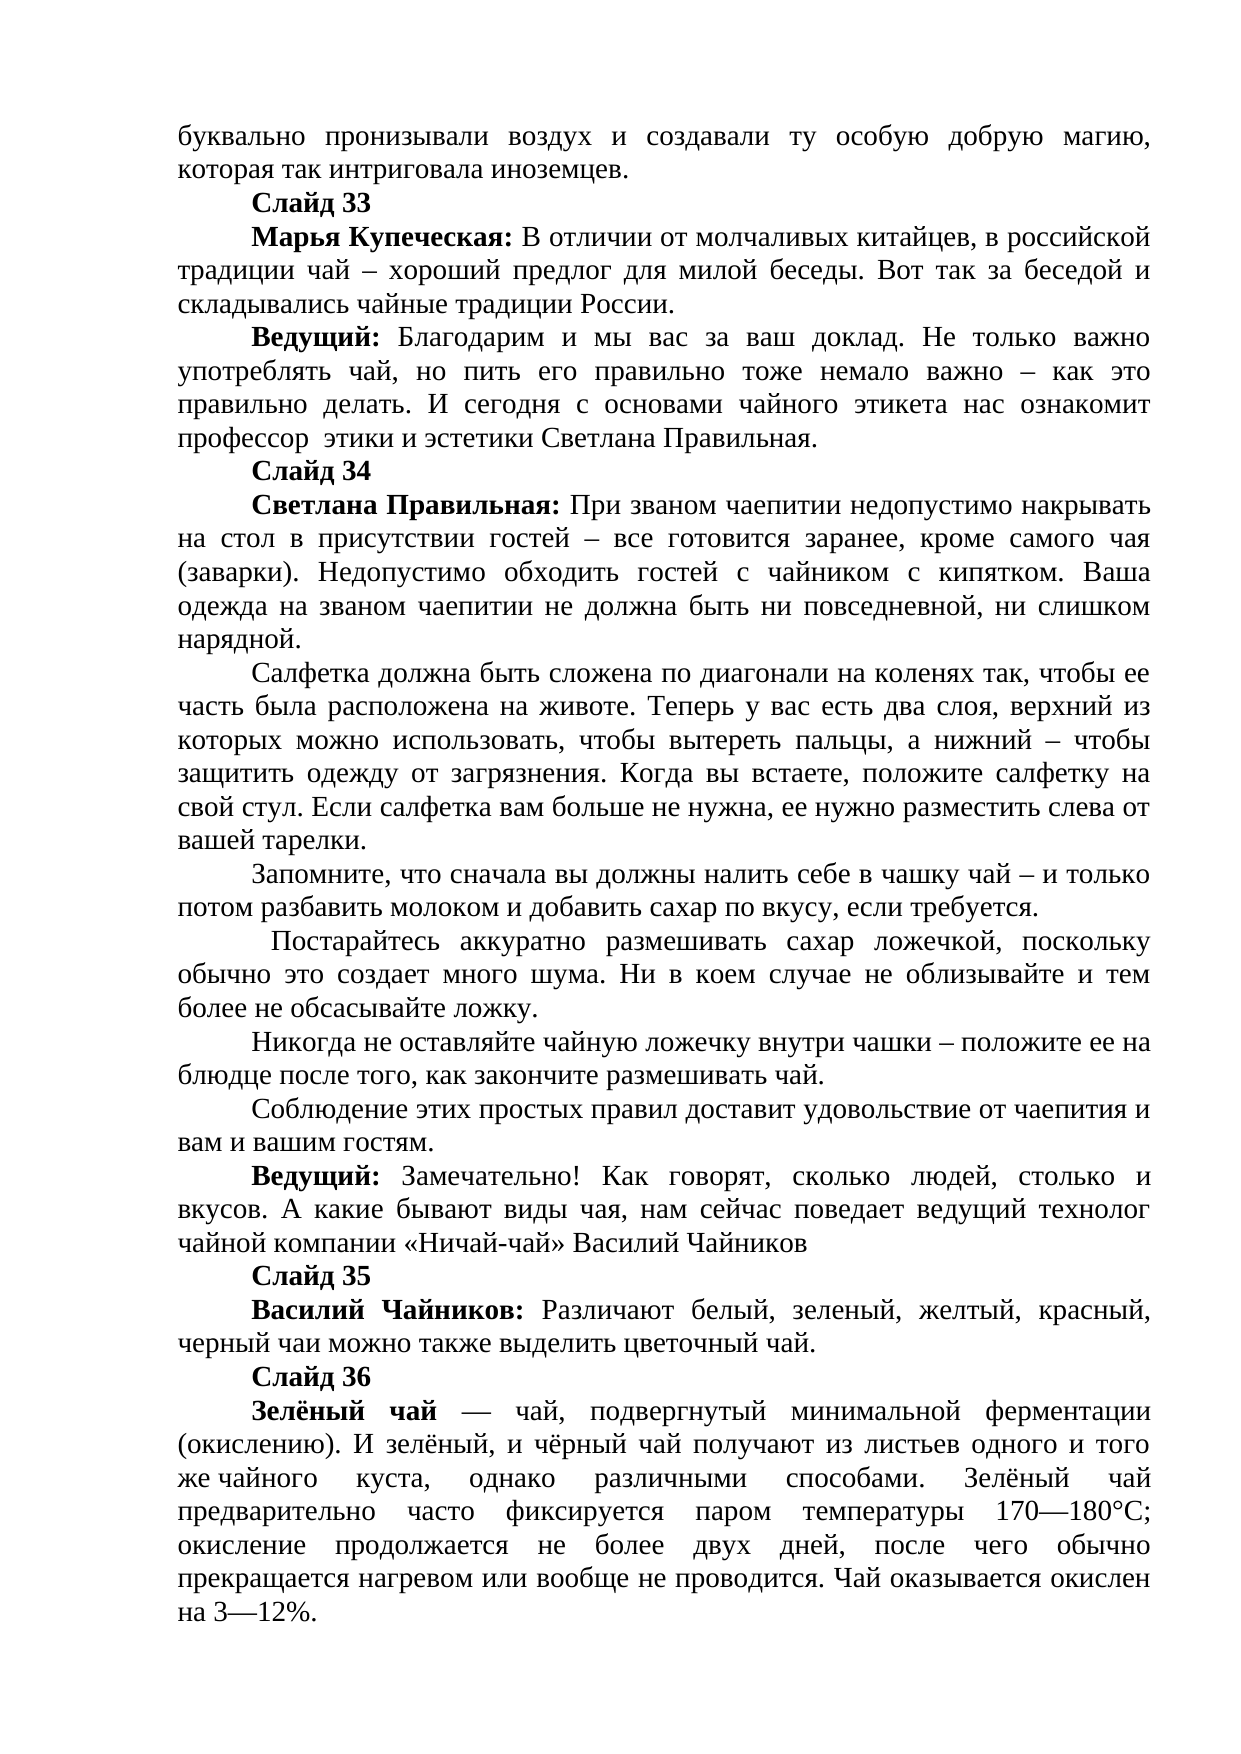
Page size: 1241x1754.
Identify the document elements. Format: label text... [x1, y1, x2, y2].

text Постарайтесь аккуратно размешивать сахар ложечкой, поскольку обычно это создает много шума. Ни в коем случае не облизывайте и тем более не обсасывайте ложку. [177, 923, 1152, 1024]
text Светлана Правильная: При званом чаепитии недопустимо накрывать на стол в присутствии гостей – все готовится заранее, кроме самого чая (заварки). Недопустимо обходить гостей с чайником с кипятком. Ваша одежда на званом чаепитии не должна быть ни повседневной, ни слишком нарядной. [177, 487, 1152, 655]
text Василий Чайников: Различают белый, зеленый, желтый, красный, черный чаи можно также выделить цветочный чай. [177, 1292, 1152, 1359]
text Слайд 36 [177, 1359, 1152, 1393]
text Слайд 35 [177, 1258, 1152, 1292]
text Зелёный чай — чай, подвергнутый минимальной ферментации (окислению). И зелёный, и чёрный чай получают из листьев одного и того же чайного куста, однако различными способами. Зелёный чай предварительно часто фиксируется паром температуры 170—180°C; окисление продолжается не более двух дней, после чего обычно прекращается нагревом или вообще не проводится. Чай оказывается окислен на 3—12%. [177, 1393, 1152, 1627]
text Соблюдение этих простых правил доставит удовольствие от чаепития и вам и вашим гостям. [177, 1091, 1152, 1158]
text Ведущий: Замечательно! Как говорят, сколько людей, столько и вкусов. А какие бывают виды чая, нам сейчас поведает ведущий технолог чайной компании «Ничай-чай» Василий Чайников [177, 1158, 1152, 1258]
text Никогда не оставляйте чайную ложечку внутри чашки – положите ее на блюдце после того, как закончите размешивать чай. [177, 1024, 1152, 1091]
text Слайд 33 [177, 185, 1152, 219]
text Слайд 34 [177, 453, 1152, 487]
text Марья Купеческая: В отличии от молчаливых китайцев, в российской традиции чай – хороший предлог для милой беседы. Вот так за беседой и складывались чайные традиции России. [177, 219, 1152, 319]
text Запомните, что сначала вы должны налить себе в чашку чай – и только потом разбавить молоком и добавить сахар по вкусу, если требуется. [177, 856, 1152, 923]
text Салфетка должна быть сложена по диагонали на коленях так, чтобы ее часть была расположена на животе. Теперь у вас есть два слоя, верхний из которых можно использовать, чтобы вытереть пальцы, а нижний – чтобы защитить одежду от загрязнения. Когда вы встаете, положите салфетку на свой стул. Если салфетка вам больше не нужна, ее нужно разместить слева от вашей тарелки. [177, 655, 1152, 856]
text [177, 118, 1152, 185]
text Ведущий: Благодарим и мы вас за ваш доклад. Не только важно употреблять чай, но пить его правильно тоже немало важно – как это правильно делать. И сегодня с основами чайного этикета нас ознакомит профессор этики и эстетики Светлана Правильная. [177, 319, 1152, 453]
